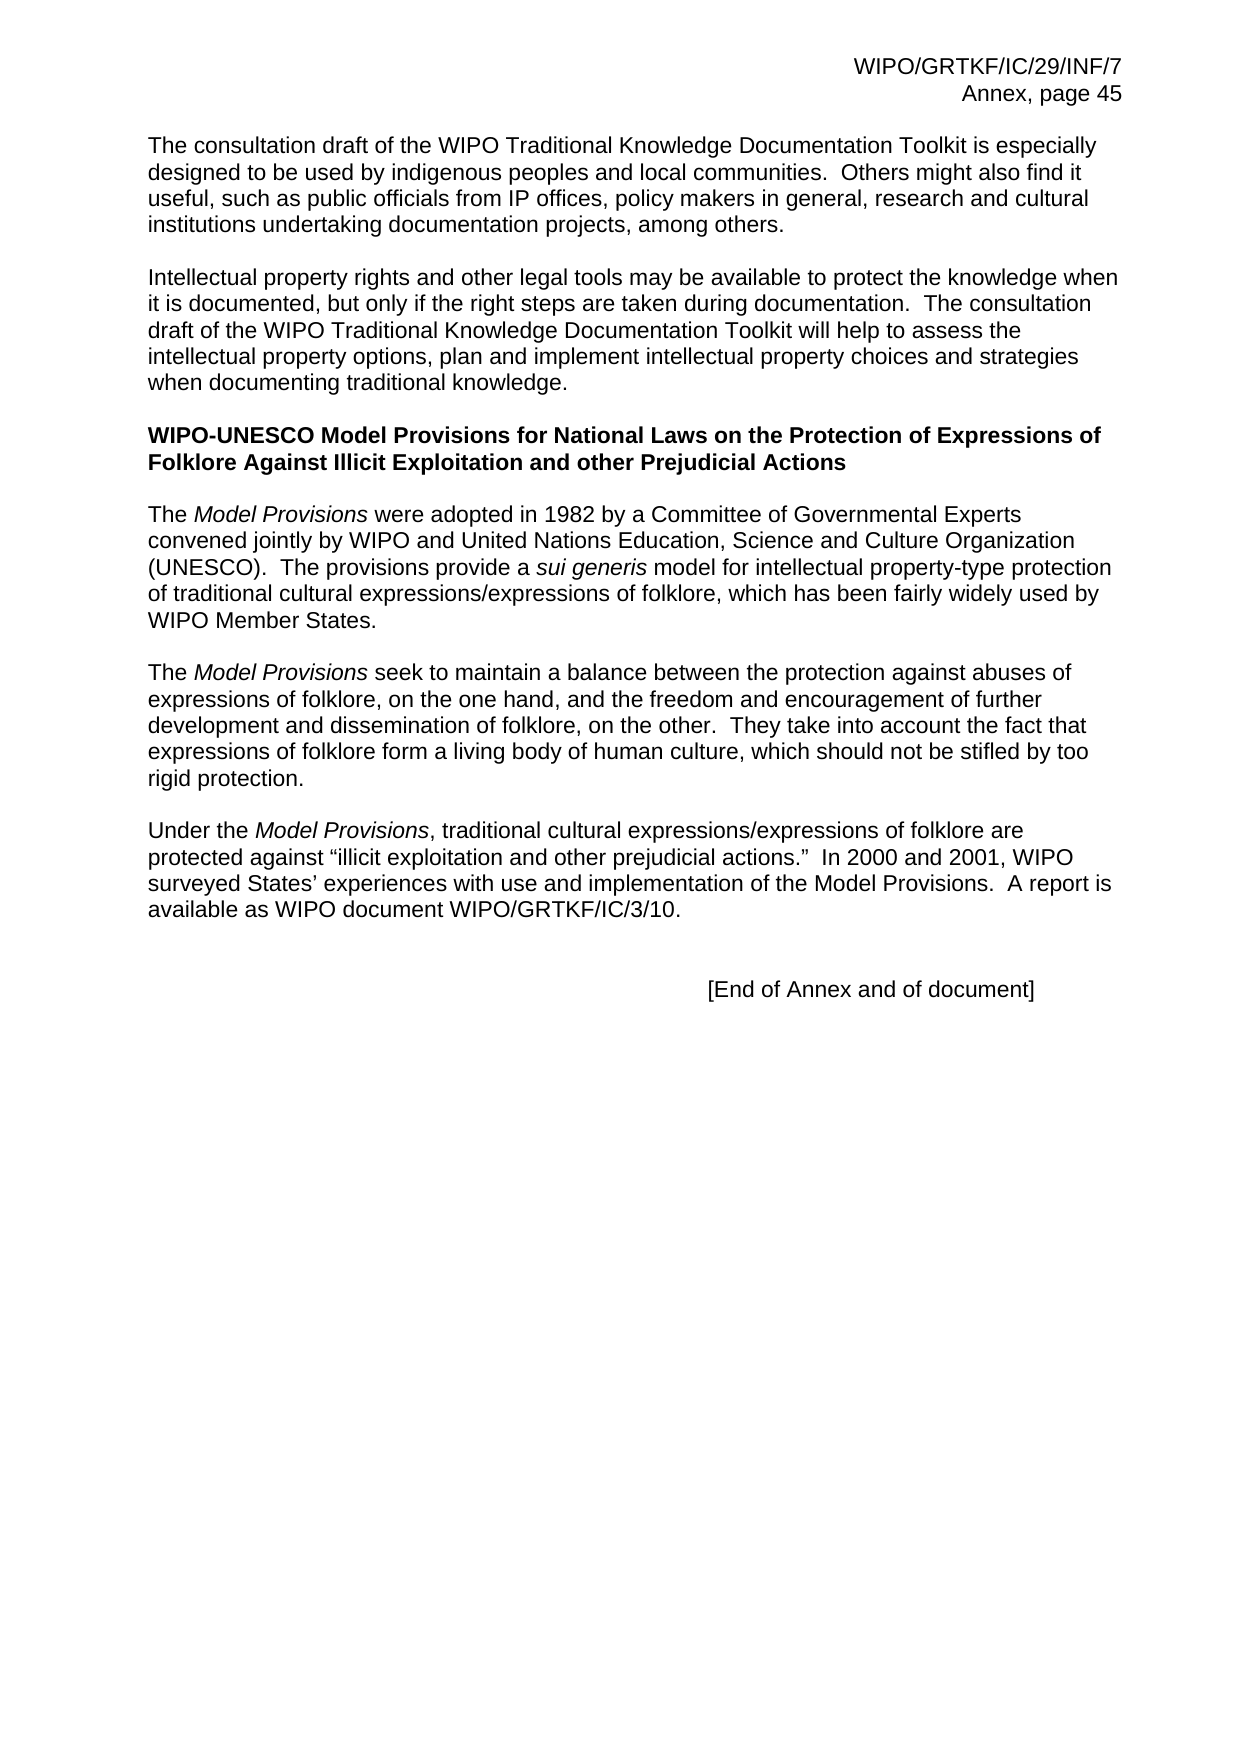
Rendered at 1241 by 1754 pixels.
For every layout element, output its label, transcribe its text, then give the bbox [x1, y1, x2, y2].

text The consultation draft of the WIPO Traditional Knowledge Documentation Toolkit is especially designed to be used by indigenous peoples and local communities. Others might also find it useful, such as public officials from IP offices, policy makers in general, research and cultural institutions undertaking documentation projects, among others. [148, 132, 1122, 238]
text Intellectual property rights and other legal tools may be available to protect the knowledge when it is documented, but only if the right steps are taken during documentation. The consultation draft of the WIPO Traditional Knowledge Documentation Toolkit will help to assess the intellectual property options, plan and implement intellectual property choices and strategies when documenting traditional knowledge. [148, 264, 1122, 396]
text [End of Annex and of document] [620, 976, 1122, 1003]
text The Model Provisions were adopted in 1982 by a Committee of Governmental Experts convened jointly by WIPO and United Nations Education, Science and Culture Organization (UNESCO). The provisions provide a sui generis model for intellectual property-type protection of traditional cultural expressions/expressions of folklore, which has been fairly widely used by WIPO Member States. [148, 501, 1122, 633]
text Under the Model Provisions, traditional cultural expressions/expressions of folklore are protected against “illicit exploitation and other prejudicial actions.” In 2000 and 2001, WIPO surveyed States’ experiences with use and implementation of the Model Provisions. A report is available as WIPO document WIPO/GRTKF/IC/3/10. [148, 817, 1122, 923]
text The Model Provisions seek to maintain a balance between the protection against abuses of expressions of folklore, on the one hand, and the freedom and encouragement of further development and dissemination of folklore, on the other. They take into account the fact that expressions of folklore form a living body of human culture, which should not be stifled by too rigid protection. [148, 659, 1122, 791]
text WIPO-UNESCO Model Provisions for National Laws on the Protection of Expressions of Folklore Against Illicit Exploitation and other Prejudicial Actions [148, 422, 1122, 475]
